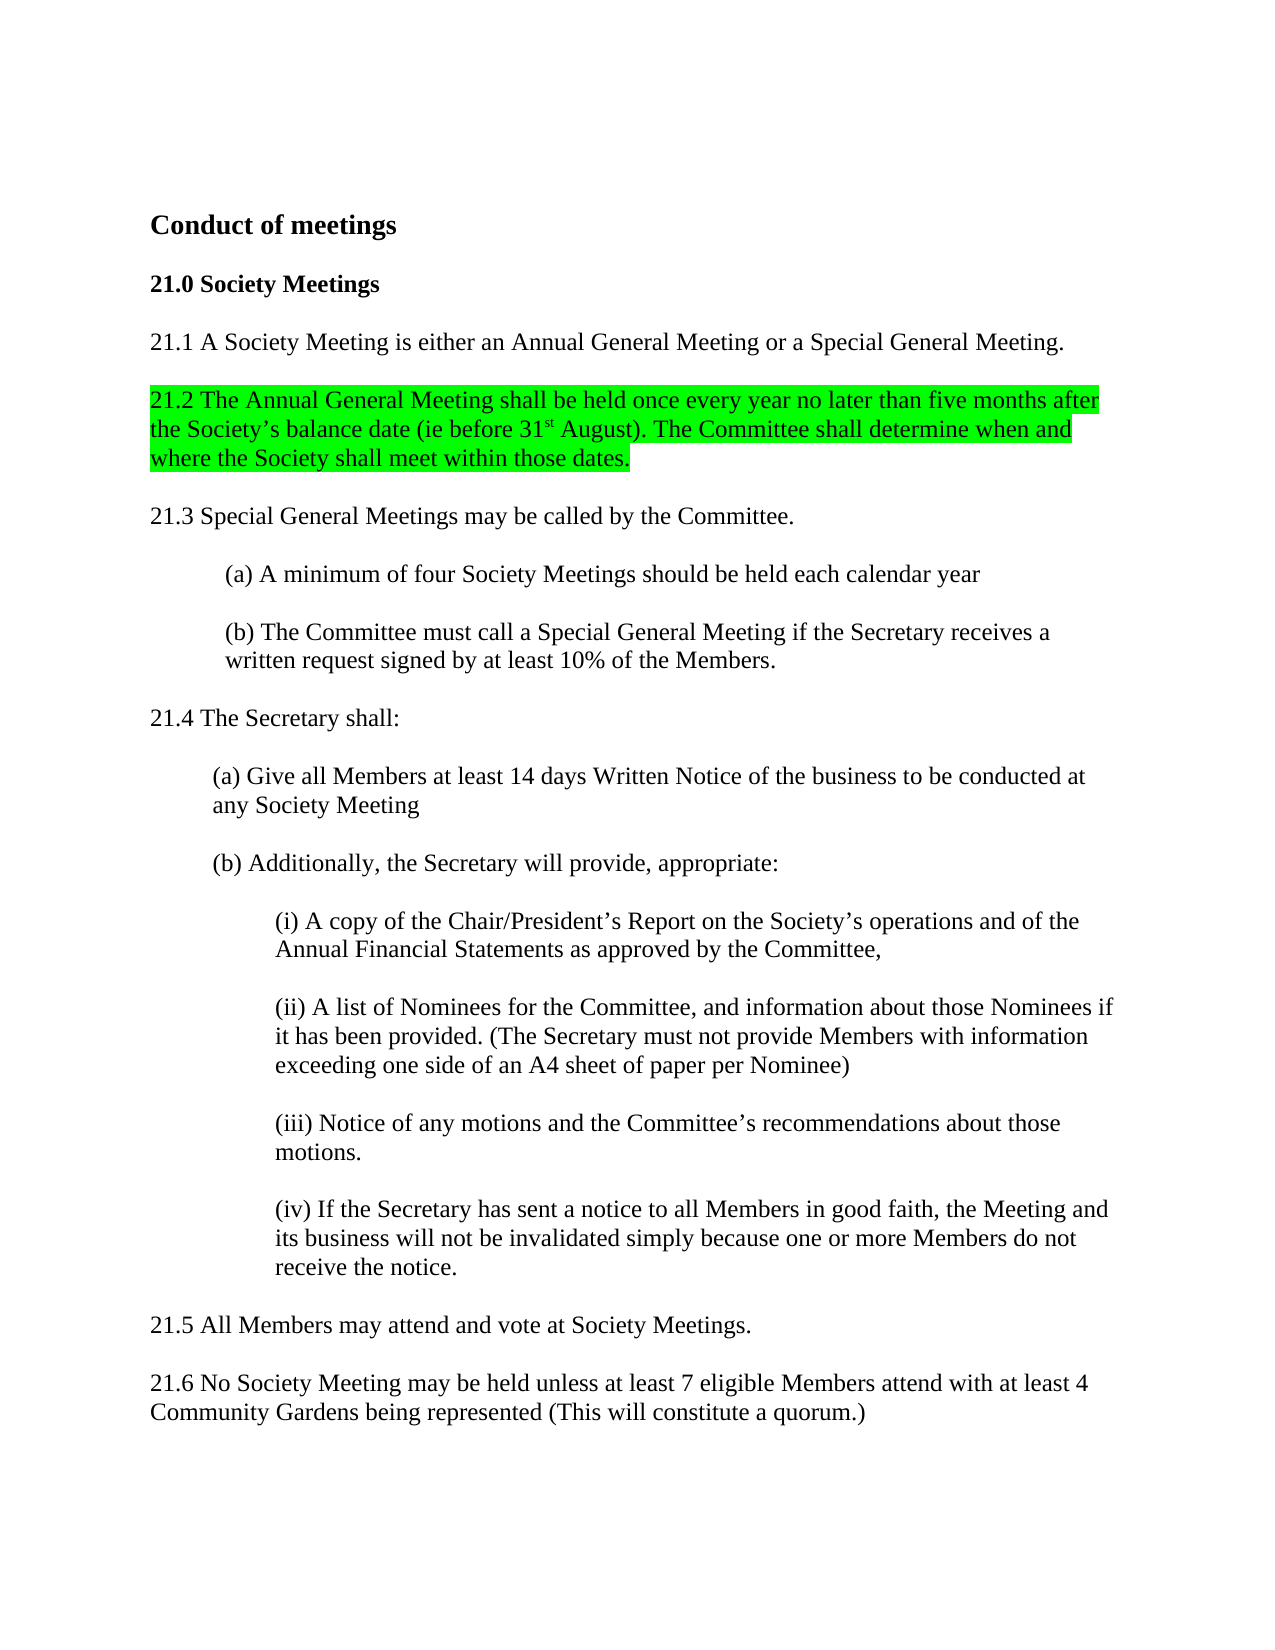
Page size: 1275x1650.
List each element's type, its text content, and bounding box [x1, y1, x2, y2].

text (a) A minimum of four Society Meetings should be held each calendar year [150, 559, 1125, 587]
text 21.3 Special General Meetings may be called by the Committee. [150, 501, 1125, 529]
text 21.0 Society Meetings [150, 269, 1125, 298]
text (a) Give all Members at least 14 days Written Notice of the business to be conducted at any Society Meeting [212, 761, 1125, 819]
text 21.6 No Society Meeting may be held unless at least 7 eligible Members attend with at least 4 Community Gardens being represented (This will constitute a quorum.) [150, 1368, 1125, 1425]
text Conduct of meetings [150, 208, 1125, 240]
text (iii) Notice of any motions and the Committee’s recommendations about those motions. [275, 1108, 1125, 1165]
text 21.4 The Secretary shall: [150, 703, 1125, 732]
text 21.1 A Society Meeting is either an Annual General Meeting or a Special General Meeting. [150, 327, 1125, 356]
text (b) The Committee must call a Special General Meeting if the Secretary receives a written request signed by at least 10% of the Members. [225, 617, 1125, 674]
text (iv) If the Secretary has sent a notice to all Members in good faith, the Meeting and its business will not be invalidated simply because one or more Members do not receive the notice. [275, 1194, 1125, 1281]
text 21.2 The Annual General Meeting shall be held once every year no later than five months after the Society’s balance date (ie before 31st August). The Committee shall determine when and where the Society shall meet within those dates. [630, 385, 1125, 472]
text (ii) A list of Nominees for the Committee, and information about those Nominees if it has been provided. (The Secretary must not provide Members with information exceeding one side of an A4 sheet of paper per Nominee) [275, 992, 1125, 1079]
text 21.5 All Members may attend and vote at Society Meetings. [150, 1310, 1125, 1339]
text (b) Additionally, the Secretary will provide, appropriate: [212, 848, 1125, 877]
text (i) A copy of the Chair/President’s Report on the Society’s operations and of the Annual Financial Statements as approved by the Committee, [275, 906, 1125, 963]
